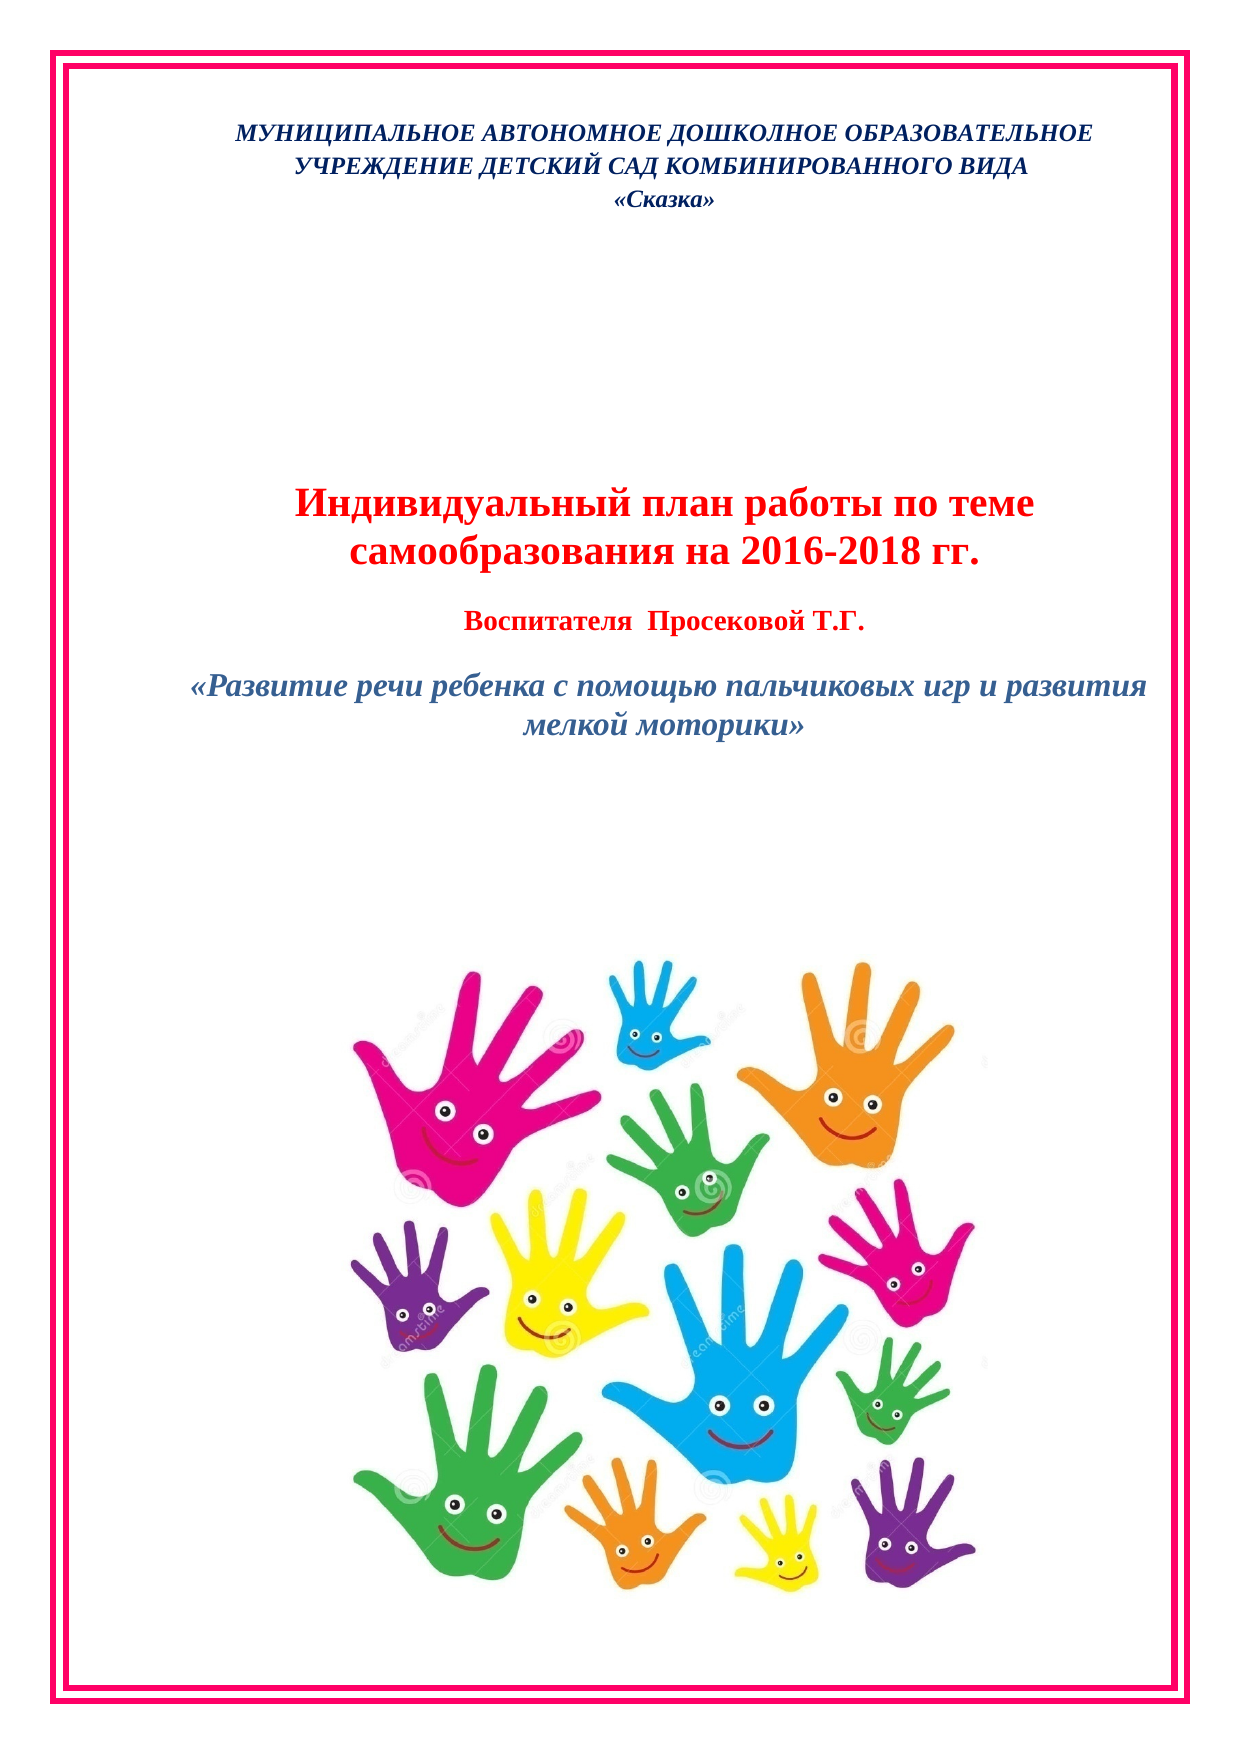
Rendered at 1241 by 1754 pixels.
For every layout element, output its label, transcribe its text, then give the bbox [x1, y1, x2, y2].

text Индивидуальный план работы по теме самообразования на 2016-2018 гг. [177, 478, 1152, 574]
subtitle «Развитие речи ребенка с помощью пальчиковых игр и развития мелкой моторики» [177, 666, 1152, 742]
text МУНИЦИПАЛЬНОЕ АВТОНОМНОЕ ДОШКОЛНОЕ ОБРАЗОВАТЕЛЬНОЕ УЧРЕЖДЕНИЕ ДЕТСКИЙ САД КОМБИНИРОВАННОГО ВИДА «Сказка» [177, 118, 1152, 213]
picture [341, 954, 988, 1600]
text Воспитателя Просековой Т.Г. [177, 603, 1152, 636]
